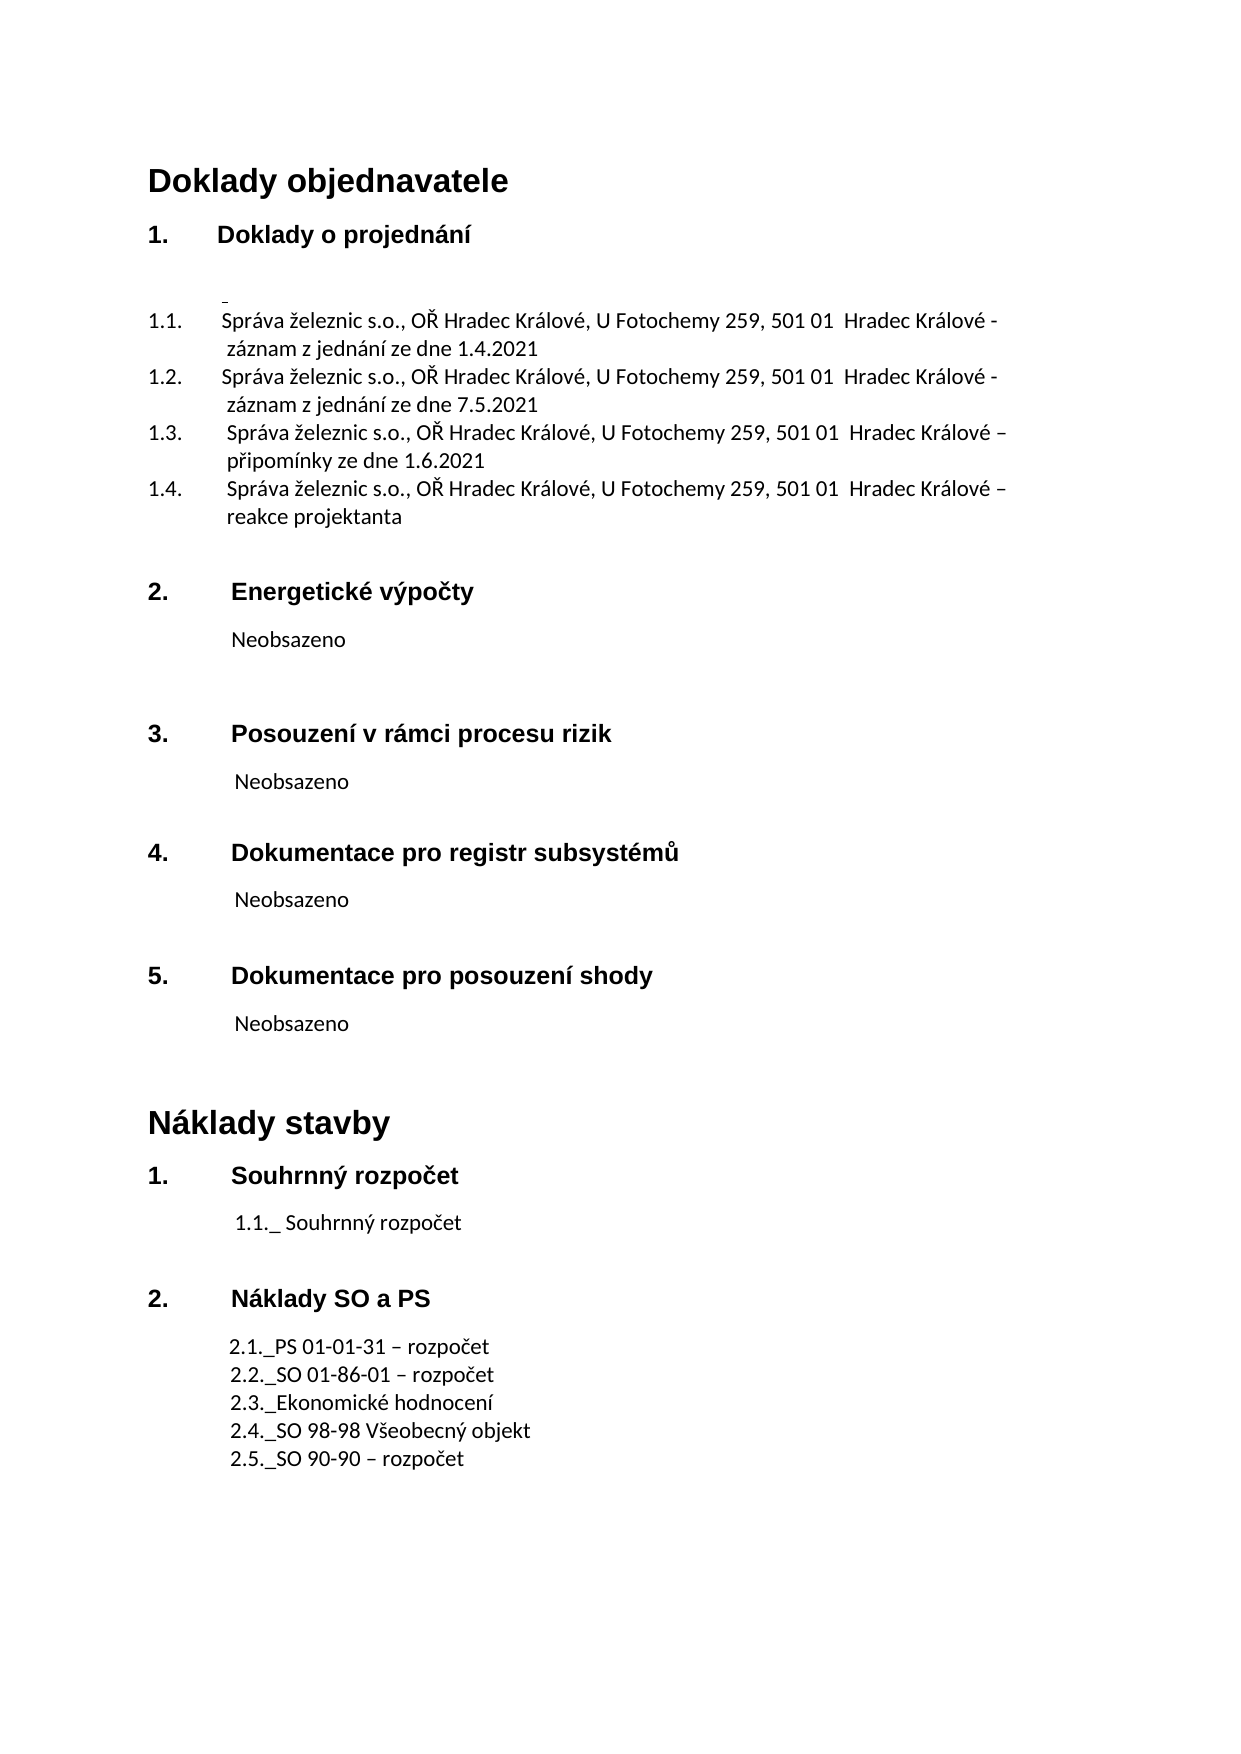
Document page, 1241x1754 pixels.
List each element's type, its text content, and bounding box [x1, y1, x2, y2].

text 1.1._ Souhrnný rozpočet [148, 1208, 1240, 1237]
text záznam z jednání ze dne 7.5.2021 [148, 390, 1240, 418]
text Neobsazeno [148, 767, 1240, 795]
text 1.3. Správa železnic s.o., OŘ Hradec Králové, U Fotochemy 259, 501 01 Hradec Králové – [148, 418, 1240, 446]
text 3. Posouzení v rámci procesu rizik [148, 719, 1240, 748]
text 2. Náklady SO a PS [148, 1284, 1240, 1313]
text 2.1._PS 01-01-31 – rozpočet [148, 1332, 1240, 1360]
text 2.5._SO 90-90 – rozpočet [148, 1444, 1240, 1472]
text 1. Souhrnný rozpočet [148, 1161, 1240, 1189]
text reakce projektanta [148, 502, 1240, 530]
text 1.1. Správa železnic s.o., OŘ Hradec Králové, U Fotochemy 259, 501 01 Hradec Králové - [148, 306, 1240, 334]
text Neobsazeno [148, 886, 1240, 914]
text Neobsazeno [148, 1009, 1240, 1037]
text 1.4. Správa železnic s.o., OŘ Hradec Králové, U Fotochemy 259, 501 01 Hradec Králové – [148, 474, 1240, 502]
text 2.3._Ekonomické hodnocení [148, 1388, 1240, 1416]
text 1. Doklady o projednání [148, 220, 1240, 248]
text připomínky ze dne 1.6.2021 [148, 446, 1240, 474]
text 2.2._SO 01-86-01 – rozpočet [148, 1360, 1240, 1388]
text 2.4._SO 98-98 Všeobecný objekt [148, 1416, 1240, 1444]
text Náklady stavby [148, 1103, 1240, 1141]
text záznam z jednání ze dne 1.4.2021 [148, 334, 1240, 362]
text Doklady objednavatele [148, 162, 1240, 200]
text 4. Dokumentace pro registr subsystémů [148, 838, 1240, 867]
text Neobsazeno [148, 625, 1240, 653]
text 5. Dokumentace pro posouzení shody [148, 961, 1240, 990]
text 1.2. Správa železnic s.o., OŘ Hradec Králové, U Fotochemy 259, 501 01 Hradec Králové - [148, 362, 1240, 390]
text 2. Energetické výpočty [148, 577, 1240, 606]
